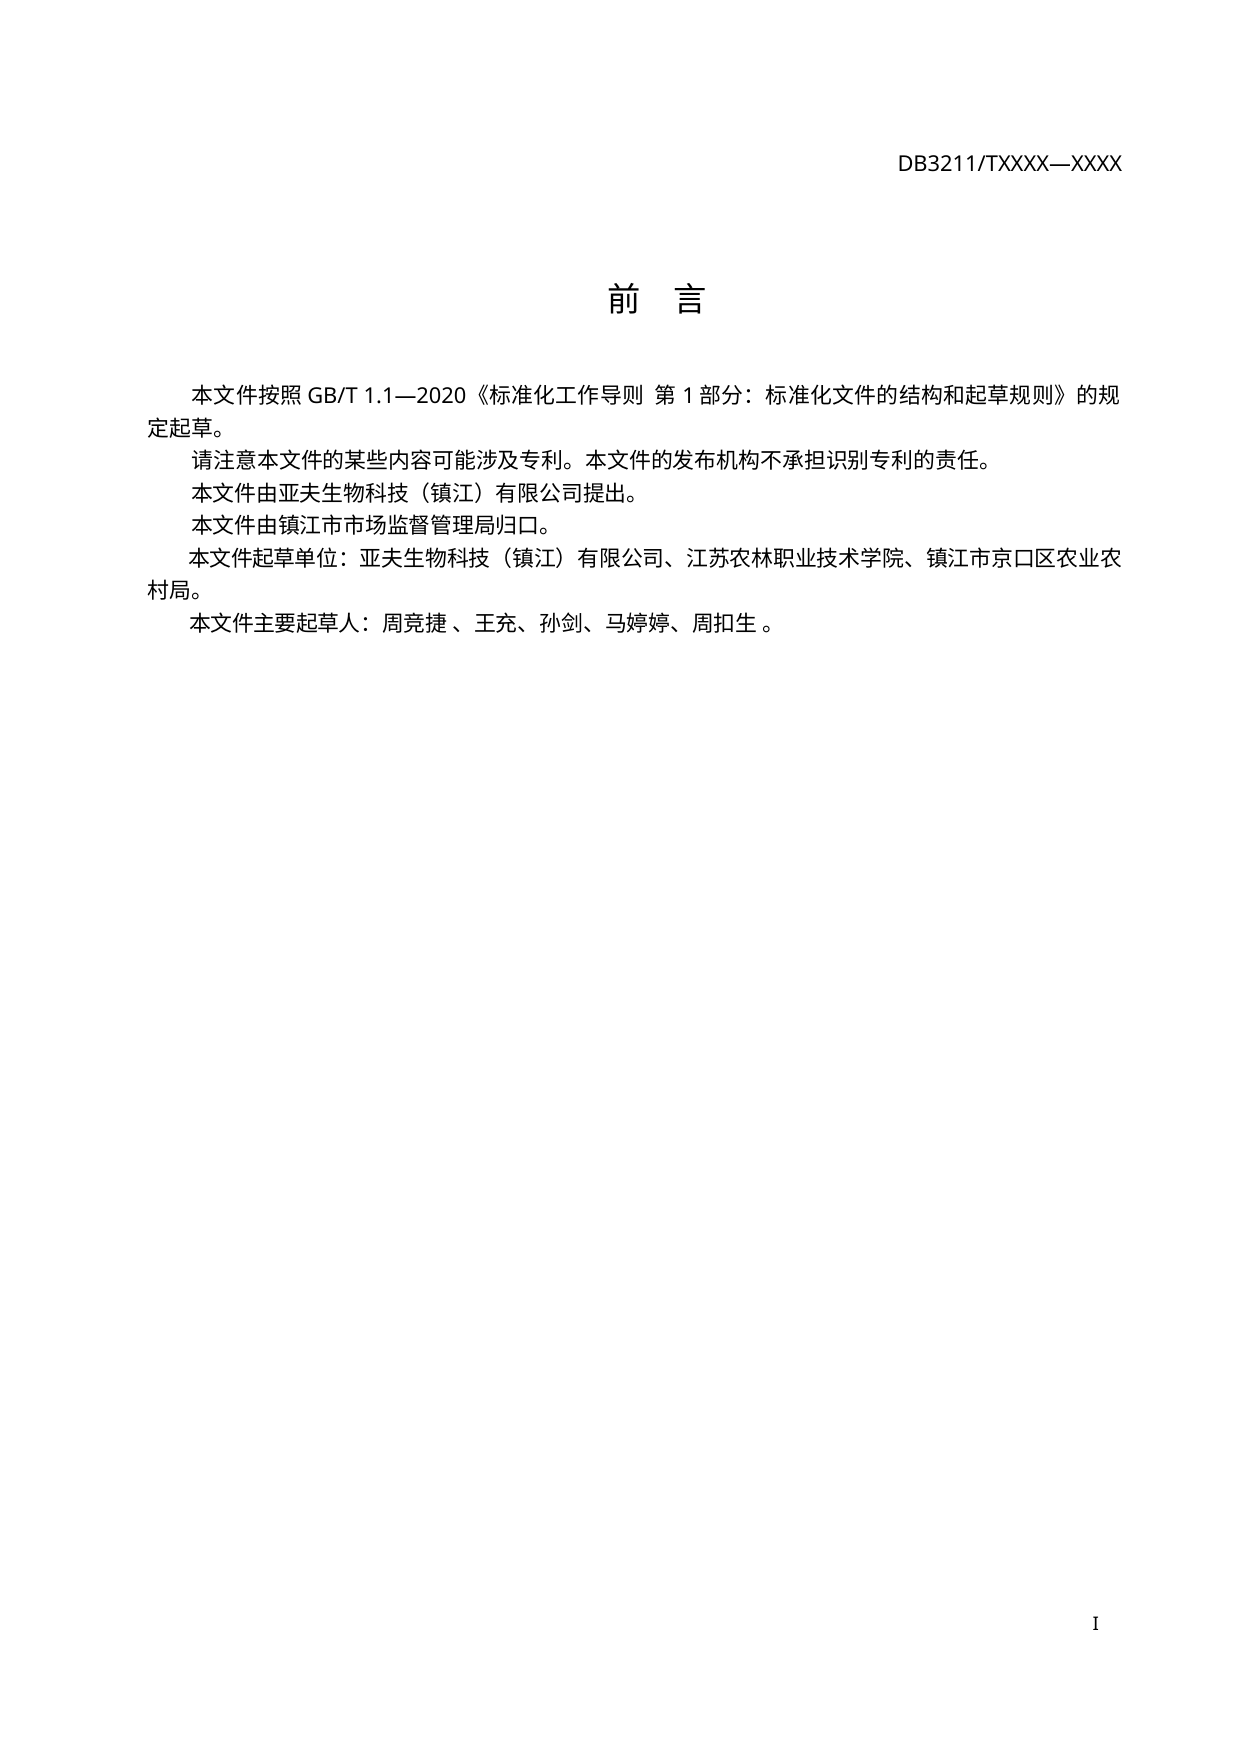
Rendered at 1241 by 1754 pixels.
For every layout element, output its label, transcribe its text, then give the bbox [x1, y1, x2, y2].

text 前言 [148, 264, 1122, 329]
text 请注意本文件的某些内容可能涉及专利。本文件的发布机构不承担识别专利的责任。 [148, 443, 1122, 476]
text 本文件起草单位：亚夫生物科技（镇江）有限公司、江苏农林职业技术学院、镇江市京口区农业农村局。 [148, 541, 1122, 606]
text 本文件由亚夫生物科技（镇江）有限公司提出。 [148, 476, 1122, 508]
text 本文件由镇江市市场监督管理局归口。 [148, 508, 1122, 541]
text 本文件按照GB/T 1.1—2020《标准化工作导则 第1部分：标准化文件的结构和起草规则》的规定起草。 [148, 378, 1122, 443]
text 本文件主要起草人：周竞捷 、王充、孙剑、马婷婷、周扣生 。 [148, 606, 1122, 638]
